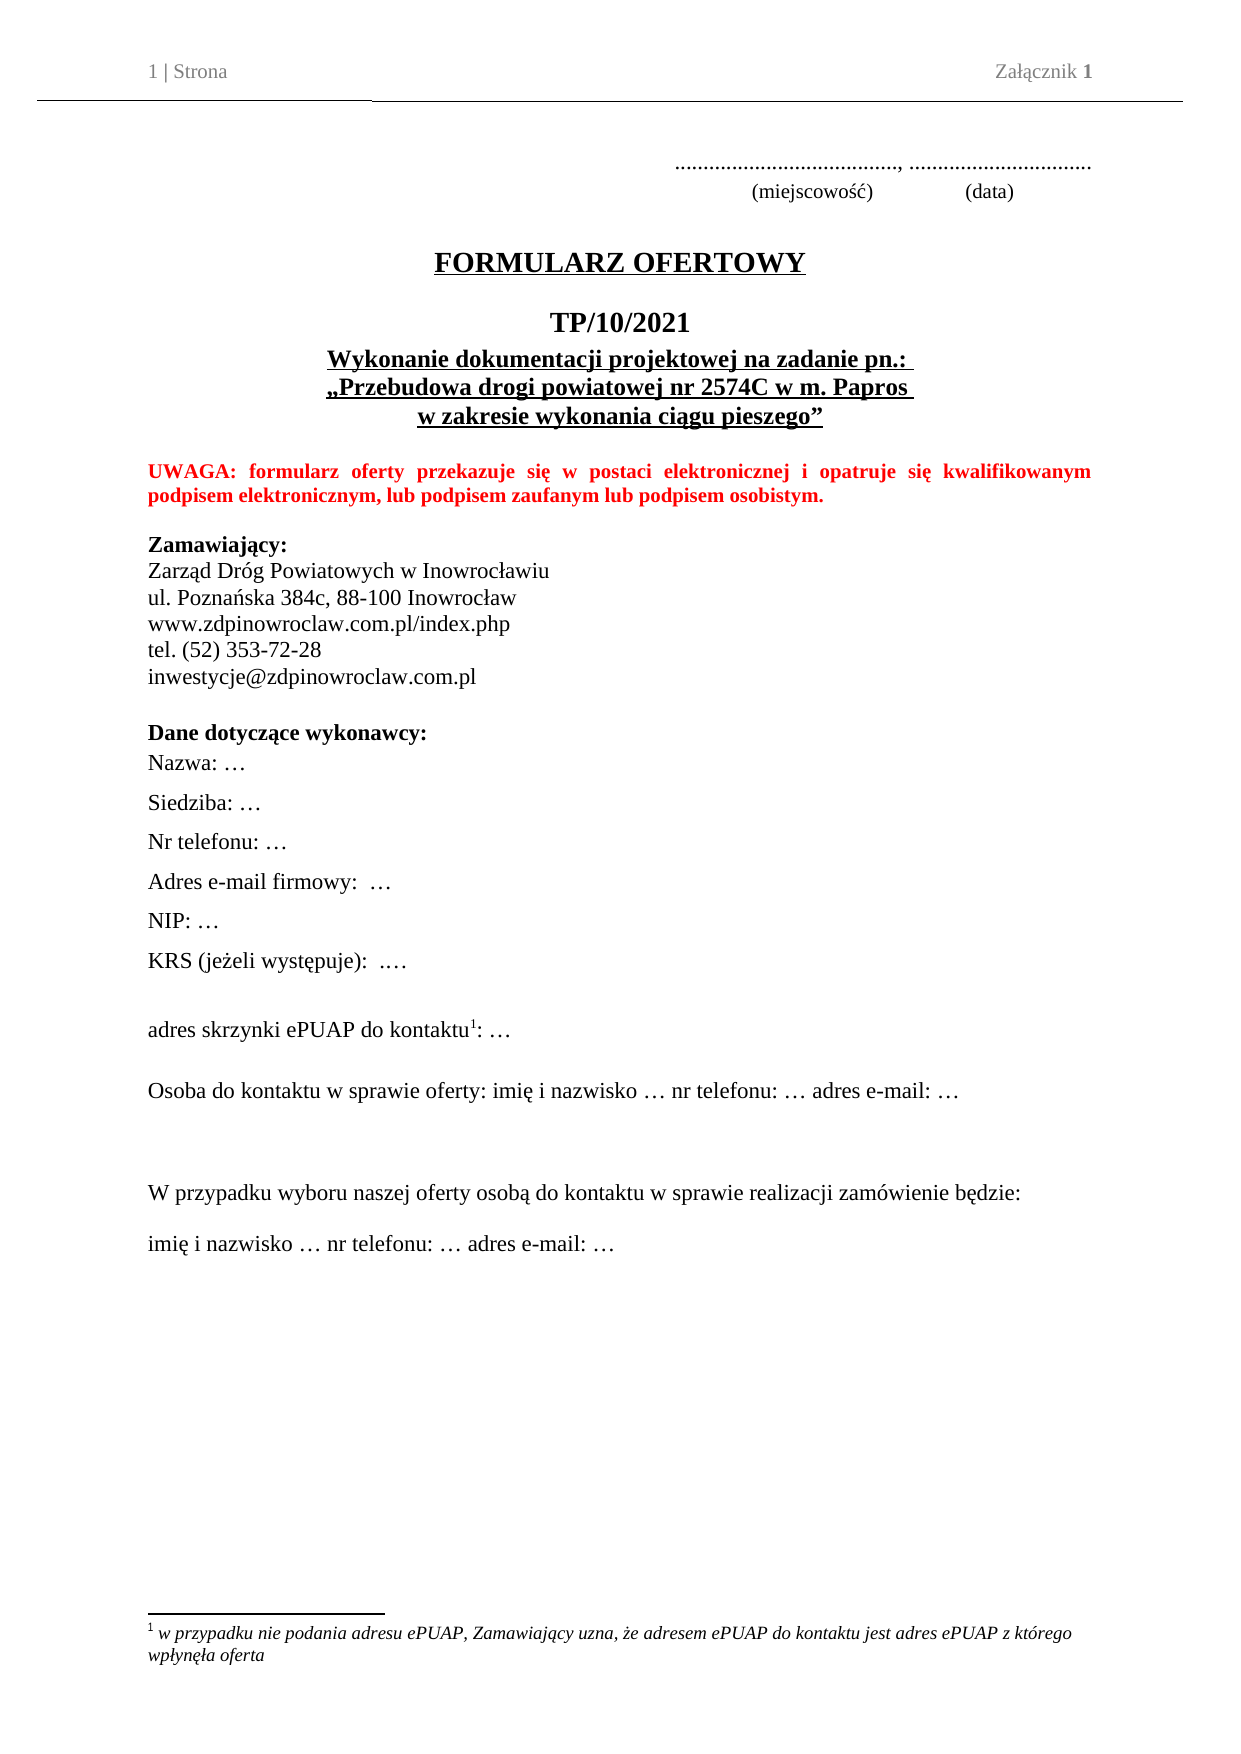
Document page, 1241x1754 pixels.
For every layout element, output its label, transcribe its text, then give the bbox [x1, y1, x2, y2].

text Siedziba: … [148, 789, 1092, 815]
text UWAGA: formularz oferty przekazuje się w postaci elektronicznej i opatruje się kwalifikowanym podpisem elektronicznym, lub podpisem zaufanym lub podpisem osobistym. [148, 459, 1092, 507]
text Wykonanie dokumentacji projektowej na zadanie pn.: „Przebudowa drogi powiatowej nr 2574C w m. Papros w zakresie wykonania ciągu pieszego” [148, 344, 1092, 430]
text Nr telefonu: … [148, 828, 1093, 855]
text (miejscowość) (data) [673, 178, 1092, 203]
text imię i nazwisko … nr telefonu: … adres e-mail: … [148, 1230, 1092, 1256]
text Zamawiający: [148, 531, 1092, 557]
text Dane dotyczące wykonawcy: [148, 719, 1092, 746]
text Osoba do kontaktu w sprawie oferty: imię i nazwisko … nr telefonu: … adres e-mail: … [148, 1077, 1092, 1103]
text FORMULARZ OFERTOWY [148, 245, 1092, 278]
text Nazwa: … [148, 749, 1092, 776]
text KRS (jeżeli występuje): .… [148, 947, 1092, 973]
text TP/10/2021 [148, 305, 1092, 339]
text ......................................., ................................ [148, 148, 1092, 175]
text inwestycje@zdpinowroclaw.com.pl [148, 663, 1092, 689]
text ul. Poznańska 384c, 88-100 Inowrocław [148, 584, 1092, 610]
text Zarząd Dróg Powiatowych w Inowrocławiu [148, 557, 1092, 584]
text NIP: … [148, 907, 1092, 934]
text Adres e-mail firmowy: … [148, 868, 1093, 894]
text tel. (52) 353-72-28 [148, 636, 1092, 663]
text W przypadku wyboru naszej oferty osobą do kontaktu w sprawie realizacji zamówienie będzie: [148, 1179, 1092, 1205]
text www.zdpinowroclaw.com.pl/index.php [148, 610, 1092, 636]
text adres skrzynki ePUAP do kontaktu: … [148, 1017, 1092, 1043]
